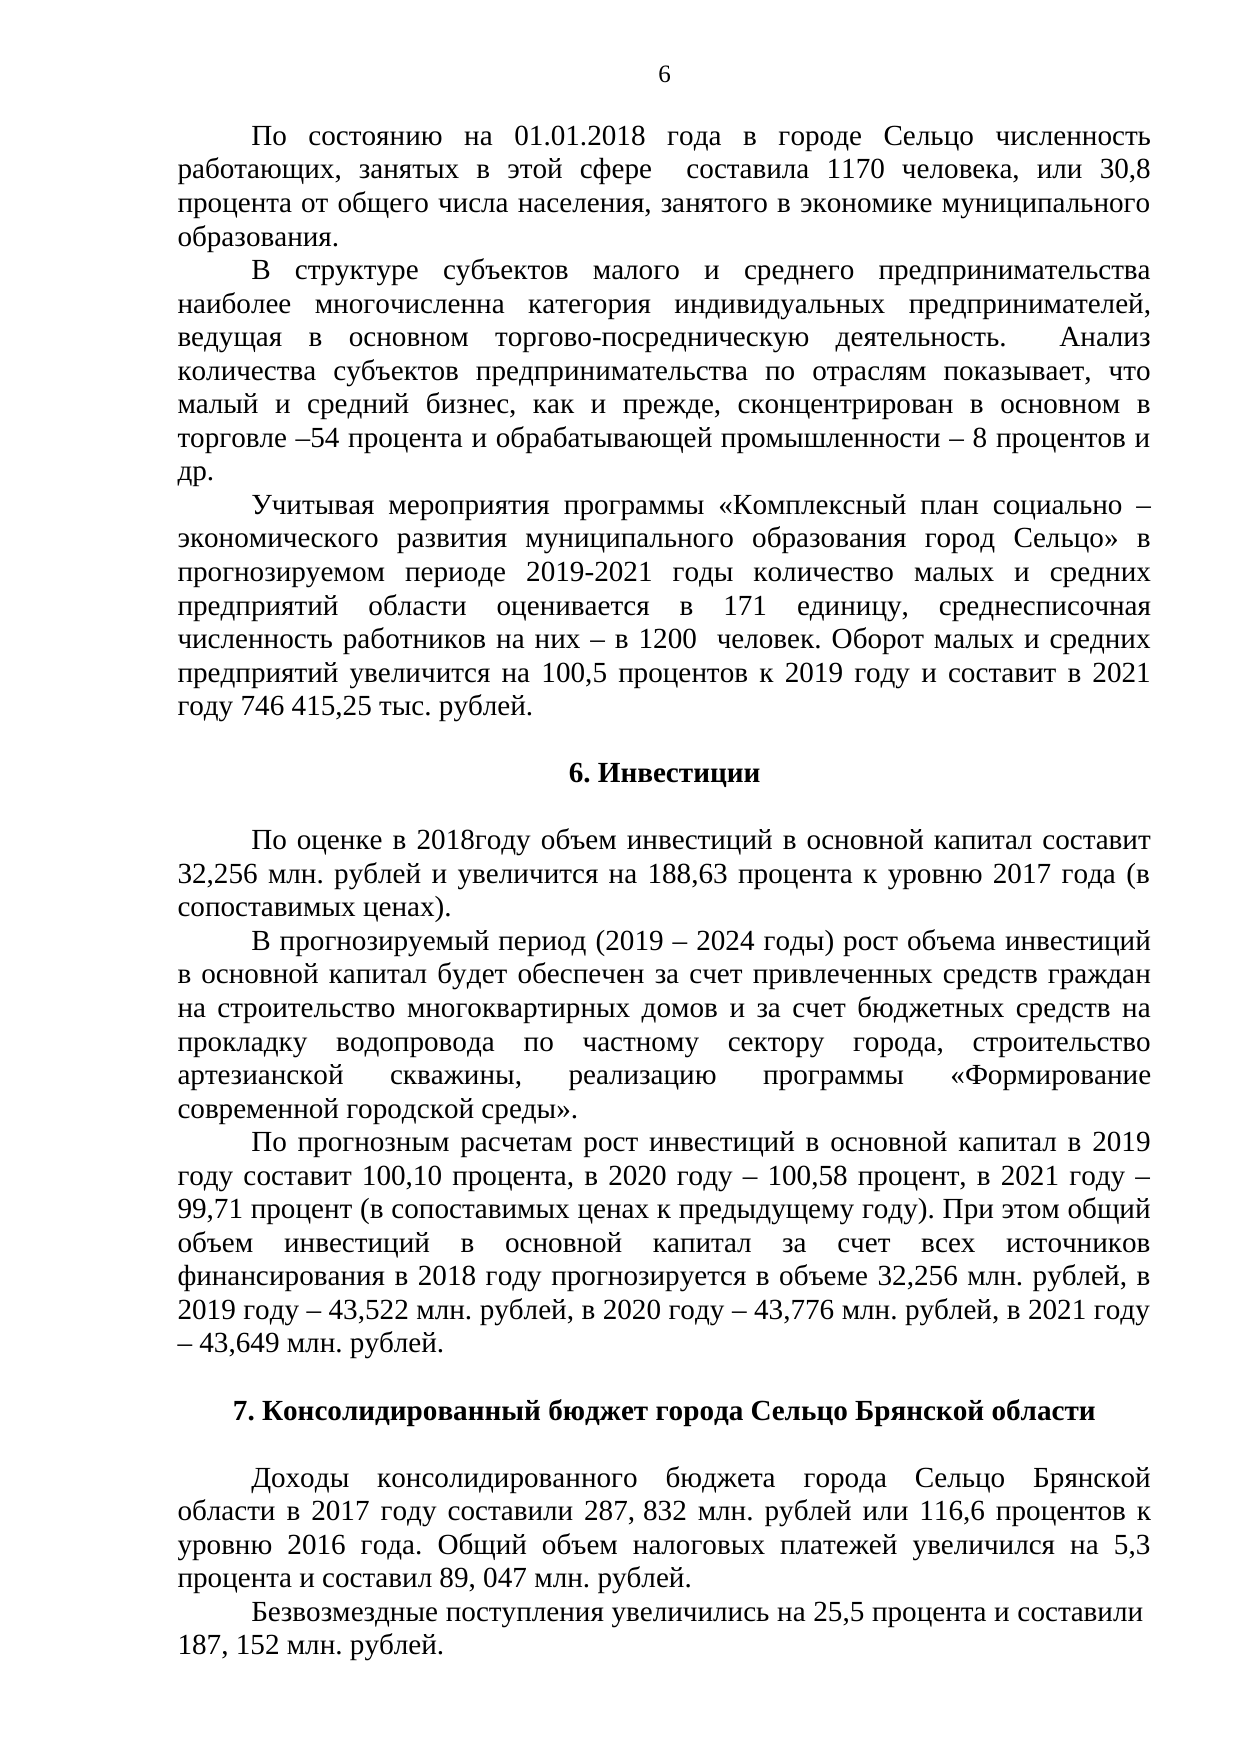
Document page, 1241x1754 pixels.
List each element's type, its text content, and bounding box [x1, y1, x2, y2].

text По состоянию на 01.01.2018 года в городе Сельцо численность работающих, занятых в этой сфере составила 1170 человека, или 30,8 процента от общего числа населения, занятого в экономике муниципального образования. [177, 118, 1152, 252]
text 7. Консолидированный бюджет города Сельцо Брянской области [177, 1393, 1152, 1426]
text Доходы консолидированного бюджета города Сельцо Брянской области в 2017 году составили 287, 832 млн. рублей или 116,6 процентов к уровню 2016 года. Общий объем налоговых платежей увеличился на 5,3 процента и составил 89, 047 млн. рублей. [177, 1460, 1152, 1594]
text В структуре субъектов малого и среднего предпринимательства наиболее многочисленна категория индивидуальных предпринимателей, ведущая в основном торгово-посредническую деятельность. Анализ количества субъектов предпринимательства по отраслям показывает, что малый и средний бизнес, как и прежде, сконцентрирован в основном в торговле –54 процента и обрабатывающей промышленности – 8 процентов и др. [177, 252, 1152, 487]
text 6. Инвестиции [177, 755, 1152, 789]
text По прогнозным расчетам рост инвестиций в основной капитал в 2019 году составит 100,10 процента, в 2020 году – 100,58 процент, в 2021 году – 99,71 процент (в сопоставимых ценах к предыдущему году). При этом общий объем инвестиций в основной капитал за счет всех источников финансирования в 2018 году прогнозируется в объеме 32,256 млн. рублей, в 2019 году – 43,522 млн. рублей, в 2020 году – 43,776 млн. рублей, в 2021 году – 43,649 млн. рублей. [177, 1124, 1152, 1359]
text По оценке в 2018году объем инвестиций в основной капитал составит 32,256 млн. рублей и увеличится на 188,63 процента к уровню 2017 года (в сопоставимых ценах). [177, 822, 1152, 923]
text В прогнозируемый период (2019 – 2024 годы) рост объема инвестиций в основной капитал будет обеспечен за счет привлеченных средств граждан на строительство многоквартирных домов и за счет бюджетных средств на прокладку водопровода по частному сектору города, строительство артезианской скважины, реализацию программы «Формирование современной городской среды». [177, 923, 1152, 1124]
text Безвозмездные поступления увеличились на 25,5 процента и составили 187, 152 млн. рублей. [177, 1594, 1152, 1661]
text Учитывая мероприятия программы «Комплексный план социально –экономического развития муниципального образования город Сельцо» в прогнозируемом периоде 2019-2021 годы количество малых и средних предприятий области оценивается в 171 единицу, среднесписочная численность работников на них – в 1200 человек. Оборот малых и средних предприятий увеличится на 100,5 процентов к 2019 году и составит в 2021 году 746 415,25 тыс. рублей. [177, 487, 1152, 722]
